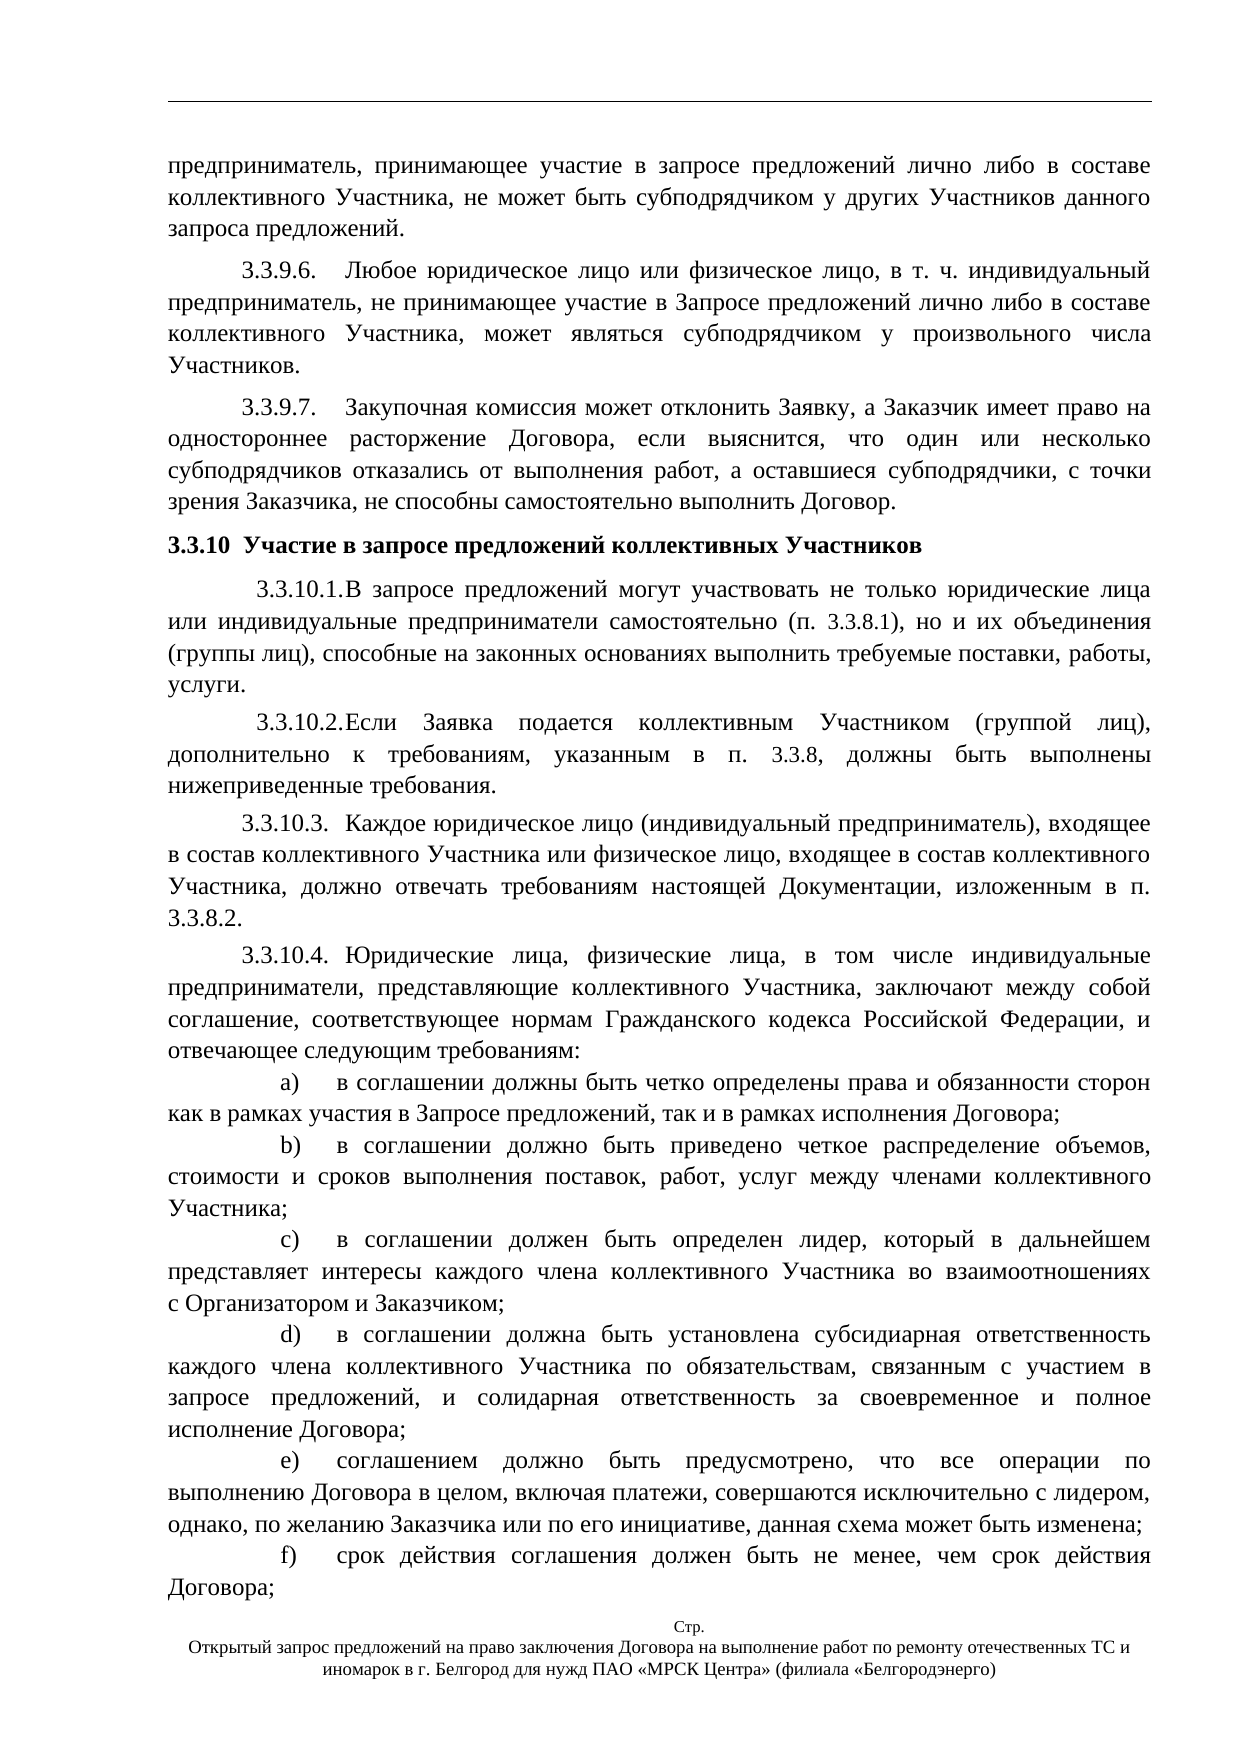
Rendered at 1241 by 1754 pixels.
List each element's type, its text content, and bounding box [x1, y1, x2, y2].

list в соглашении должна быть установлена субсидиарная ответственность каждого члена коллективного Участника по обязательствам, связанным с участием в запросе предложений, и солидарная ответственность за своевременное и полное исполнение Договора; [168, 1319, 1152, 1443]
list соглашением должно быть предусмотрено, что все операции по выполнению Договора в целом, включая платежи, совершаются исключительно с лидером, однако, по желанию Заказчика или по его инициативе, данная схема может быть изменена; [168, 1446, 1152, 1537]
list в соглашении должен быть определен лидер, который в дальнейшем представляет интересы каждого члена коллективного Участника во взаимоотношениях с Организатором и Заказчиком; [168, 1224, 1152, 1316]
list В запросе предложений могут участвовать не только юридические лица или индивидуальные предприниматели самостоятельно (п. 3.3.8.1), но и их объединения (группы лиц), способные на законных основаниях выполнить требуемые поставки, работы, услуги. [168, 574, 1152, 698]
list Любое юридическое лицо или физическое лицо, в т. ч. индивидуальный предприниматель, не принимающее участие в Запросе предложений лично либо в составе коллективного Участника, может являться субподрядчиком у произвольного числа Участников. [168, 255, 1152, 378]
list Юридические лица, физические лица, в том числе индивидуальные предприниматели, представляющие коллективного Участника, заключают между собой соглашение, соответствующее нормам Гражданского кодекса Российской Федерации, и отвечающее следующим требованиям: [168, 941, 1152, 1064]
list срок действия соглашения должен быть не менее, чем срок действия Договора; [168, 1540, 1152, 1601]
list в соглашении должно быть приведено четкое распределение объемов, стоимости и сроков выполнения поставок, работ, услуг между членами коллективного Участника; [168, 1130, 1152, 1222]
list Если Заявка подается коллективным Участником (группой лиц), дополнительно к требованиям, указанным в п. 3.3.8, должны быть выполнены нижеприведенные требования. [168, 707, 1152, 799]
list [168, 150, 1152, 242]
list в соглашении должны быть четко определены права и обязанности сторон как в рамках участия в Запросе предложений, так и в рамках исполнения Договора; [168, 1067, 1152, 1127]
list Каждое юридическое лицо (индивидуальный предприниматель), входящее в состав коллективного Участника или физическое лицо, входящее в состав коллективного Участника, должно отвечать требованиям настоящей Документации, изложенным в п. 3.3.8.2. [168, 808, 1152, 931]
list Закупочная комиссия может отклонить Заявку, а Заказчик имеет право на одностороннее расторжение Договора, если выяснится, что один или несколько субподрядчиков отказались от выполнения работ, а оставшиеся субподрядчики, с точки зрения Заказчика, не способны самостоятельно выполнить Договор. [168, 392, 1152, 515]
subtitle Участие в запросе предложений коллективных Участников [168, 531, 1152, 559]
